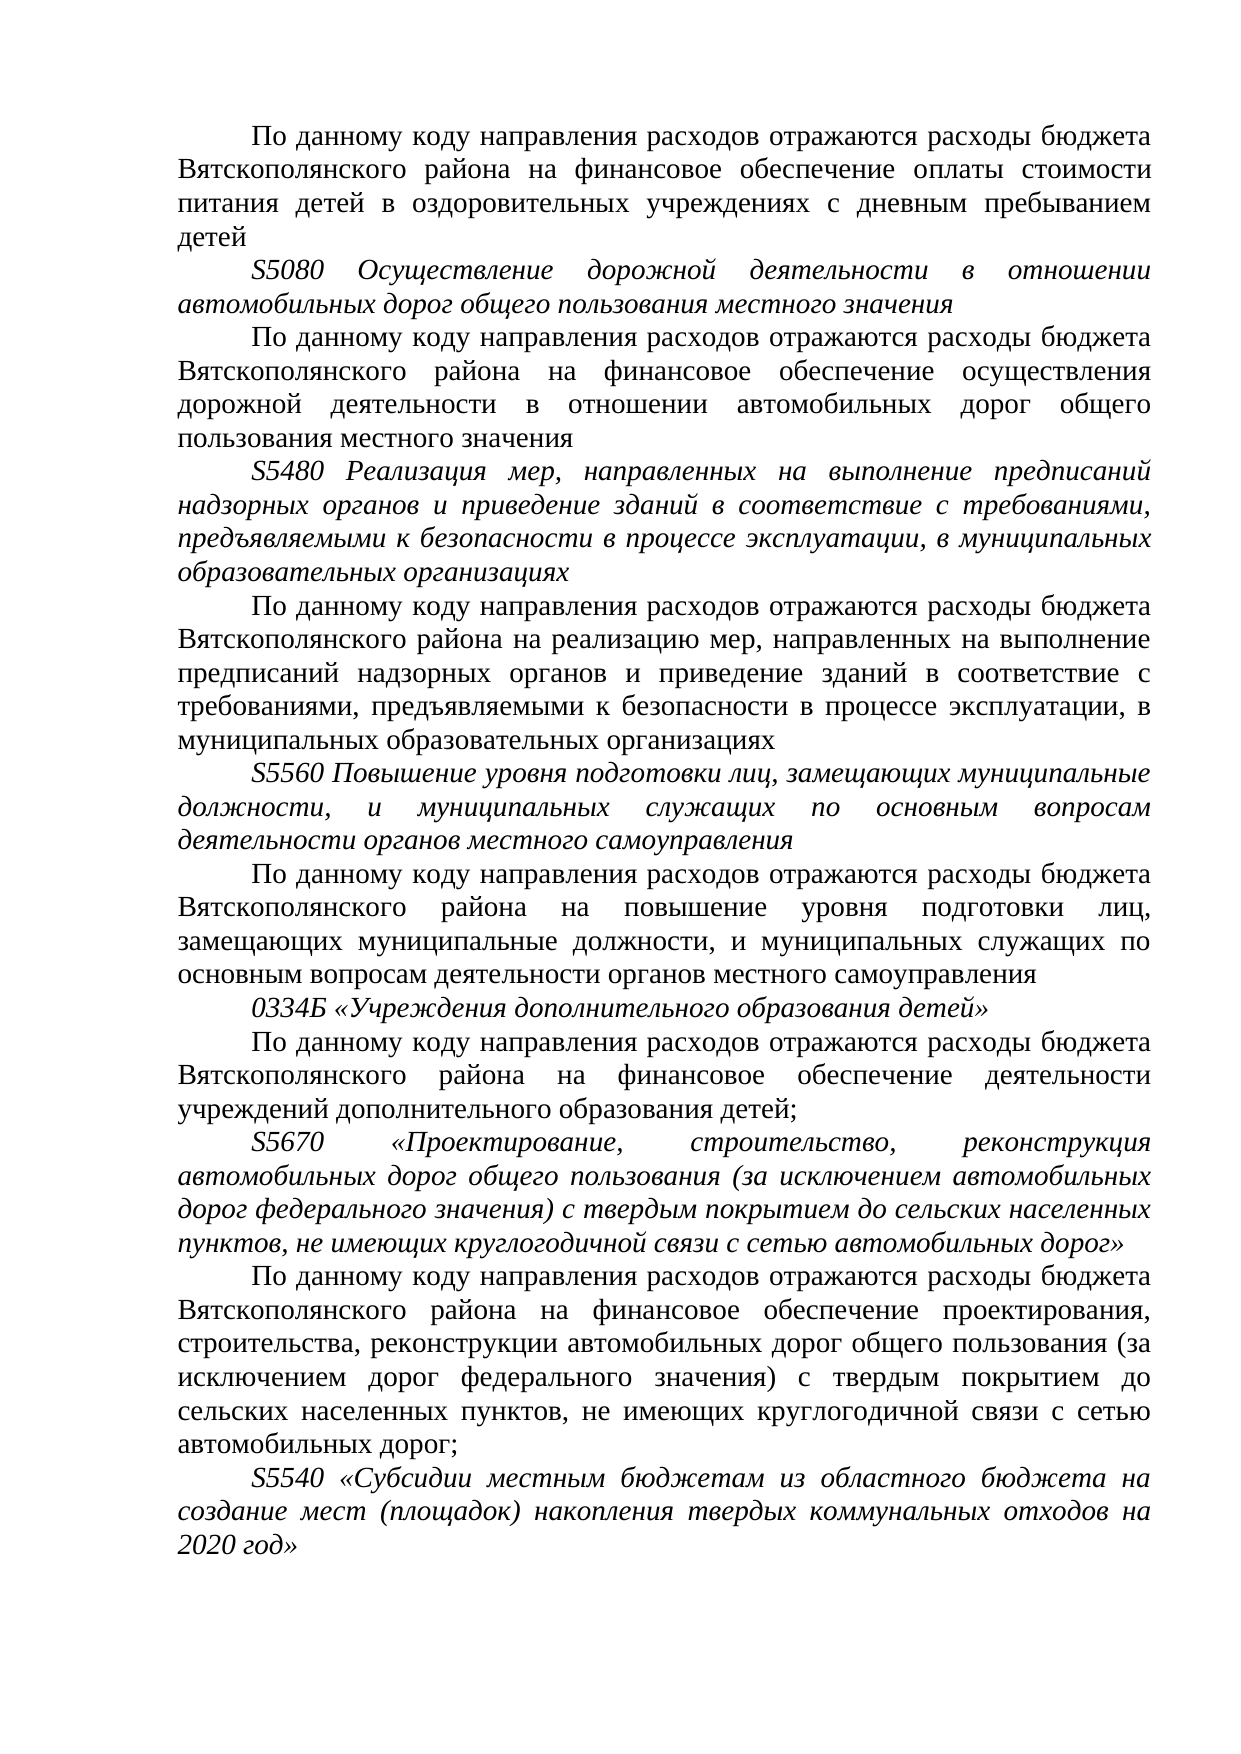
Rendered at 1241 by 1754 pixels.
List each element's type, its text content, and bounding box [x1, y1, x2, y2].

text По данному коду направления расходов отражаются расходы бюджета Вятскополянского района на финансовое обеспечение проектирования, строительства, реконструкции автомобильных дорог общего пользования (за исключением дорог федерального значения) с твердым покрытием до сельских населенных пунктов, не имеющих круглогодичной связи с сетью автомобильных дорог; [177, 1258, 1152, 1460]
text S5540 «Субсидии местным бюджетам из областного бюджета на создание мест (площадок) накопления твердых коммунальных отходов на 2020 год» [177, 1460, 1152, 1560]
text По данному коду направления расходов отражаются расходы бюджета Вятскополянского района на реализацию мер, направленных на выполнение предписаний надзорных органов и приведение зданий в соответствие с требованиями, предъявляемыми к безопасности в процессе эксплуатации, в муниципальных образовательных организациях [177, 588, 1152, 755]
text S5480 Реализация мер, направленных на выполнение предписаний надзорных органов и приведение зданий в соответствие с требованиями, предъявляемыми к безопасности в процессе эксплуатации, в муниципальных образовательных организациях [177, 453, 1152, 588]
text По данному коду направления расходов отражаются расходы бюджета Вятскополянского района на финансовое обеспечение оплаты стоимости питания детей в оздоровительных учреждениях с дневным пребыванием детей [177, 118, 1152, 252]
text По данному коду направления расходов отражаются расходы бюджета Вятскополянского района на финансовое обеспечение осуществления дорожной деятельности в отношении автомобильных дорог общего пользования местного значения [177, 319, 1152, 453]
text 0334Б «Учреждения дополнительного образования детей» [177, 990, 1152, 1024]
text По данному коду направления расходов отражаются расходы бюджета Вятскополянского района на повышение уровня подготовки лиц, замещающих муниципальные должности, и муниципальных служащих по основным вопросам деятельности органов местного самоуправления [177, 856, 1152, 990]
text По данному коду направления расходов отражаются расходы бюджета Вятскополянского района на финансовое обеспечение деятельности учреждений дополнительного образования детей; [177, 1024, 1152, 1124]
text S5080 Осуществление дорожной деятельности в отношении автомобильных дорог общего пользования местного значения [177, 252, 1152, 319]
text S5670 «Проектирование, строительство, реконструкция автомобильных дорог общего пользования (за исключением автомобильных дорог федерального значения) с твердым покрытием до сельских населенных пунктов, не имеющих круглогодичной связи с сетью автомобильных дорог» [177, 1124, 1152, 1258]
text S5560 Повышение уровня подготовки лиц, замещающих муниципальные должности, и муниципальных служащих по основным вопросам деятельности органов местного самоуправления [177, 755, 1152, 856]
